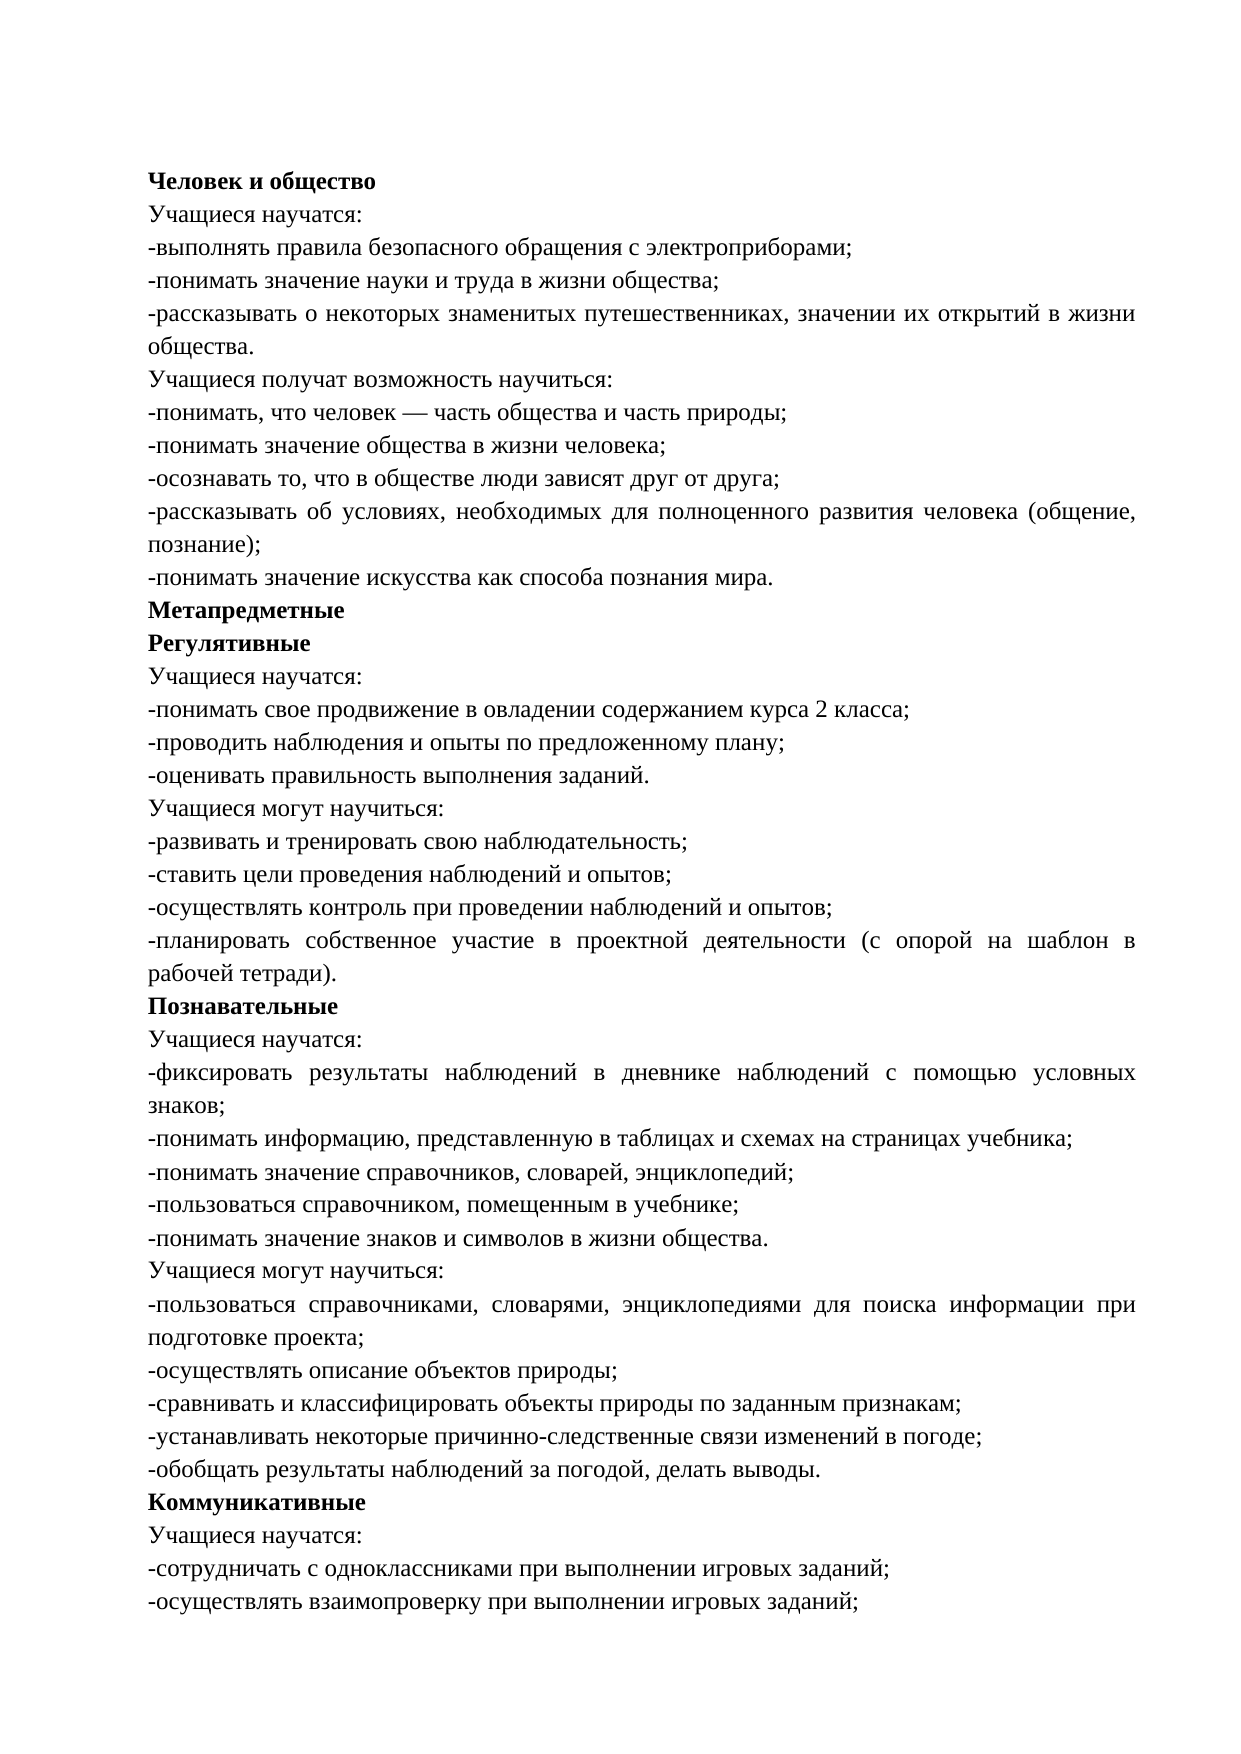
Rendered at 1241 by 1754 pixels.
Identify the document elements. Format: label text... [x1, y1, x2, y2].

text -понимать значение справочников, словарей, энциклопедий; [148, 1157, 1137, 1185]
text -пользоваться справочниками, словарями, энциклопедиями для поиска информации при подготовке проекта; [148, 1289, 1137, 1350]
text -понимать значение науки и труда в жизни общества; [148, 265, 1137, 294]
text Учащиеся научатся: [148, 199, 1137, 228]
text Метапредметные [148, 595, 1137, 624]
text Регулятивные [148, 628, 1137, 657]
text -осуществлять контроль при проведении наблюдений и опытов; [148, 892, 1137, 921]
text -понимать информацию, представленную в таблицах и схемах на страницах учебника; [148, 1123, 1137, 1152]
text -фиксировать результаты наблюдений в дневнике наблюдений с помощью условных знаков; [148, 1057, 1137, 1119]
text -пользоваться справочником, помещенным в учебнике; [148, 1189, 1137, 1218]
text Человек и общество [148, 166, 1137, 195]
text -сотрудничать с одноклассниками при выполнении игровых заданий; [148, 1553, 1137, 1582]
text Учащиеся могут научиться: [148, 1256, 1137, 1284]
text Учащиеся научатся: [148, 1024, 1137, 1053]
text Учащиеся могут научиться: [148, 793, 1137, 822]
text -проводить наблюдения и опыты по предложенному плану; [148, 727, 1137, 756]
text -понимать, что человек — часть общества и часть природы; [148, 397, 1137, 426]
text -выполнять правила безопасного обращения с электроприборами; [148, 232, 1137, 261]
text -ставить цели проведения наблюдений и опытов; [148, 859, 1137, 888]
text -оценивать правильность выполнения заданий. [148, 760, 1137, 789]
text -рассказывать об условиях, необходимых для полноценного развития человека (общение, познание); [148, 496, 1137, 558]
text -планировать собственное участие в проектной деятельности (с опорой на шаблон в рабочей тетради). [148, 925, 1137, 987]
text -развивать и тренировать свою наблюдательность; [148, 826, 1137, 855]
text -устанавливать некоторые причинно-следственные связи изменений в погоде; [148, 1421, 1137, 1449]
text -обобщать результаты наблюдений за погодой, делать выводы. [148, 1454, 1137, 1482]
text -осуществлять взаимопроверку при выполнении игровых заданий; [148, 1586, 1137, 1614]
text Учащиеся получат возможность научиться: [148, 364, 1137, 393]
text -сравнивать и классифицировать объекты природы по заданным признакам; [148, 1388, 1137, 1416]
text -понимать значение искусства как способа познания мира. [148, 562, 1137, 591]
text -осознавать то, что в обществе люди зависят друг от друга; [148, 463, 1137, 492]
text -осуществлять описание объектов природы; [148, 1355, 1137, 1383]
text -понимать значение знаков и символов в жизни общества. [148, 1223, 1137, 1251]
text Учащиеся научатся: [148, 1520, 1137, 1548]
text -рассказывать о некоторых знаменитых путешественниках, значении их открытий в жизни общества. [148, 298, 1137, 360]
text Познавательные [148, 991, 1137, 1020]
text Учащиеся научатся: [148, 661, 1137, 690]
text Коммуникативные [148, 1487, 1137, 1516]
text -понимать значение общества в жизни человека; [148, 430, 1137, 459]
text -понимать свое продвижение в овладении содержанием курса 2 класса; [148, 694, 1137, 723]
